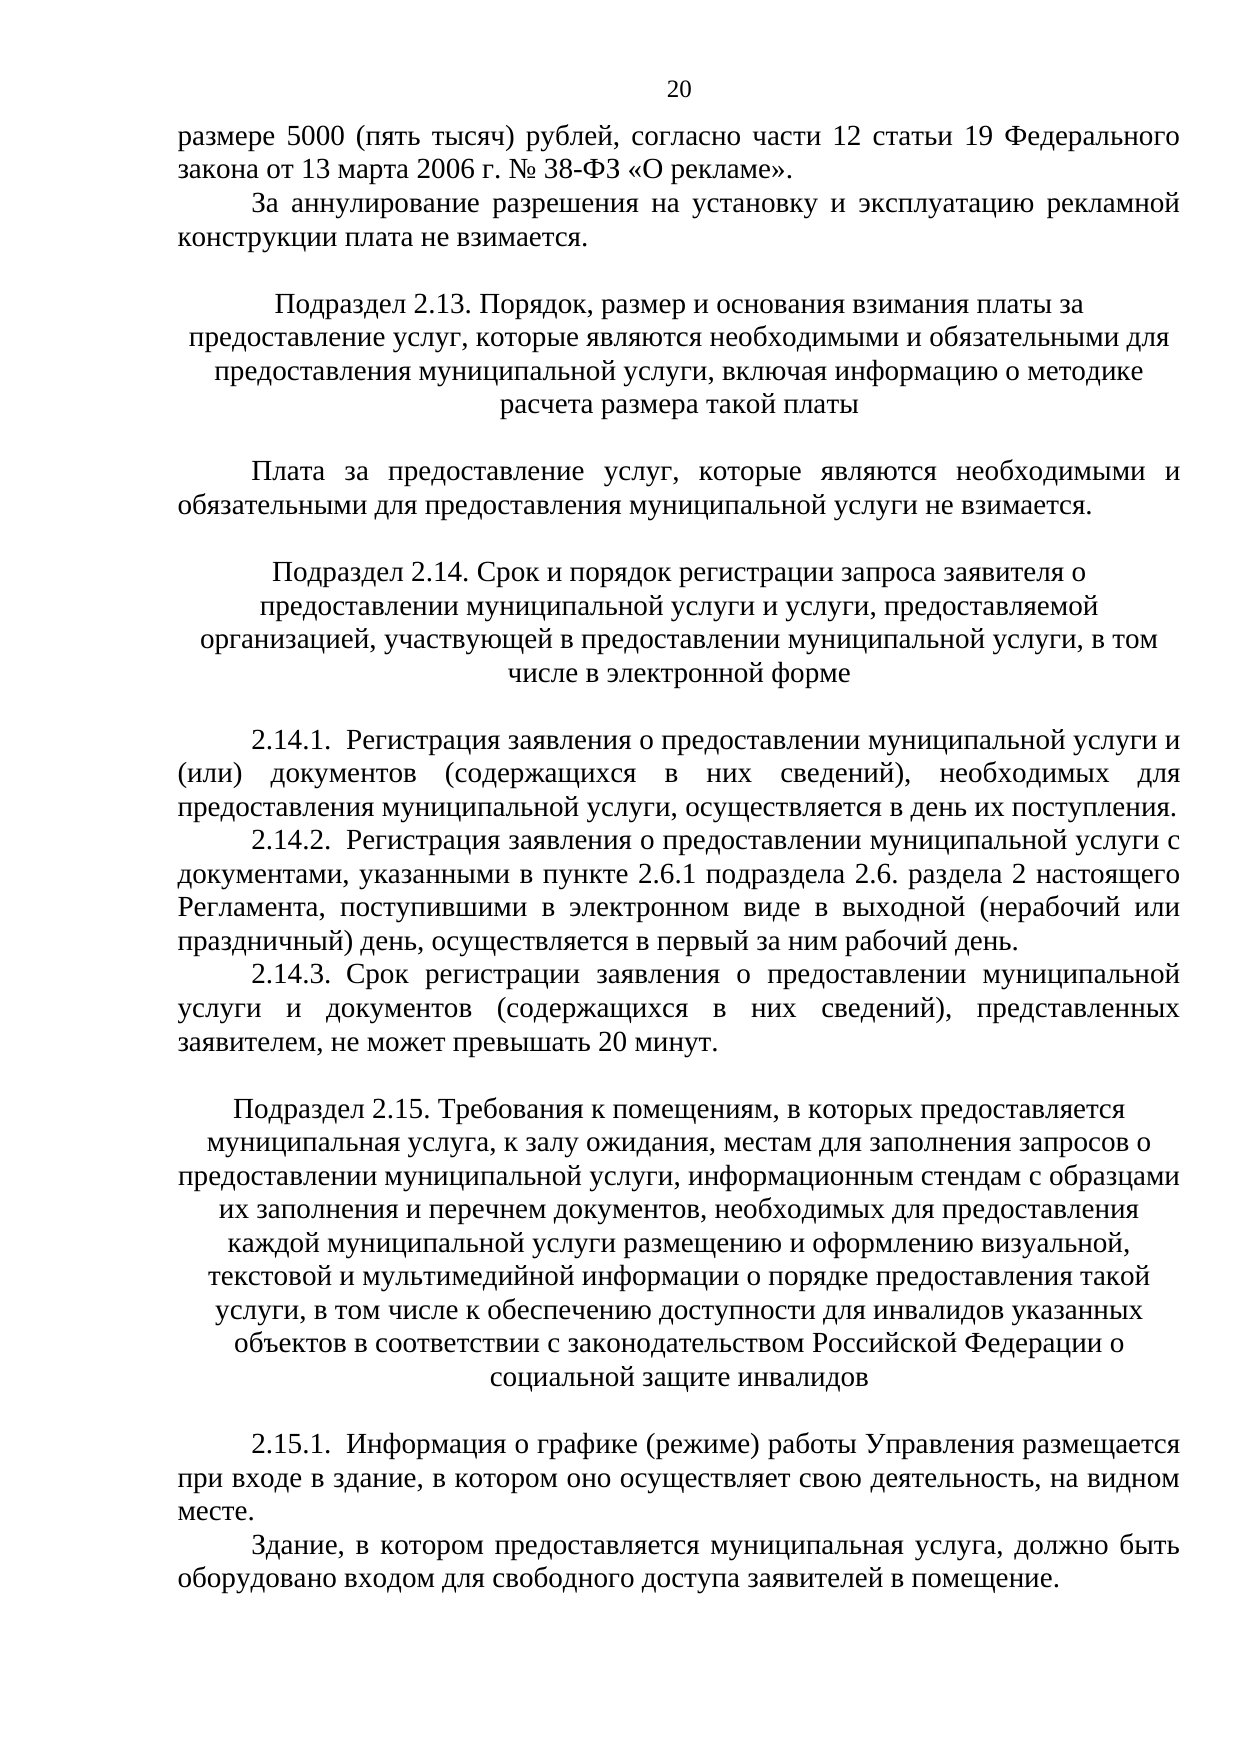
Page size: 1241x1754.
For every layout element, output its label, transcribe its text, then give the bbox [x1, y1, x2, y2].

text 2.15.1. Информация о графике (режиме) работы Управления размещается при входе в здание, в котором оно осуществляет свою деятельность, на видном месте. [177, 1426, 1181, 1527]
text Подраздел 2.14. Срок и порядок регистрации запроса заявителя о предоставлении муниципальной услуги и услуги, предоставляемой организацией, участвующей в предоставлении муниципальной услуги, в том числе в электронной форме [177, 554, 1181, 688]
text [177, 118, 1181, 185]
text Подраздел 2.13. Порядок, размер и основания взимания платы за предоставление услуг, которые являются необходимыми и обязательными для предоставления муниципальной услуги, включая информацию о методике расчета размера такой платы [177, 286, 1181, 420]
text 2.14.1. Регистрация заявления о предоставлении муниципальной услуги и (или) документов (содержащихся в них сведений), необходимых для предоставления муниципальной услуги, осуществляется в день их поступления. [177, 722, 1181, 822]
text Подраздел 2.15. Требования к помещениям, в которых предоставляется муниципальная услуга, к залу ожидания, местам для заполнения запросов о предоставлении муниципальной услуги, информационным стендам с образцами их заполнения и перечнем документов, необходимых для предоставления каждой муниципальной услуги размещению и оформлению визуальной, текстовой и мультимедийной информации о порядке предоставления такой услуги, в том числе к обеспечению доступности для инвалидов указанных объектов в соответствии с законодательством Российской Федерации о социальной защите инвалидов [177, 1091, 1181, 1393]
text 2.14.2. Регистрация заявления о предоставлении муниципальной услуги с документами, указанными в пункте 2.6.1 подраздела 2.6. раздела 2 настоящего Регламента, поступившими в электронном виде в выходной (нерабочий или праздничный) день, осуществляется в первый за ним рабочий день. [177, 822, 1181, 957]
text Здание, в котором предоставляется муниципальная услуга, должно быть оборудовано входом для свободного доступа заявителей в помещение. [177, 1527, 1181, 1594]
text За аннулирование разрешения на установку и эксплуатацию рекламной конструкции плата не взимается. [177, 185, 1181, 252]
text 2.14.3. Срок регистрации заявления о предоставлении муниципальной услуги и документов (содержащихся в них сведений), представленных заявителем, не может превышать 20 минут. [177, 957, 1181, 1057]
text Плата за предоставление услуг, которые являются необходимыми и обязательными для предоставления муниципальной услуги не взимается. [177, 453, 1181, 521]
